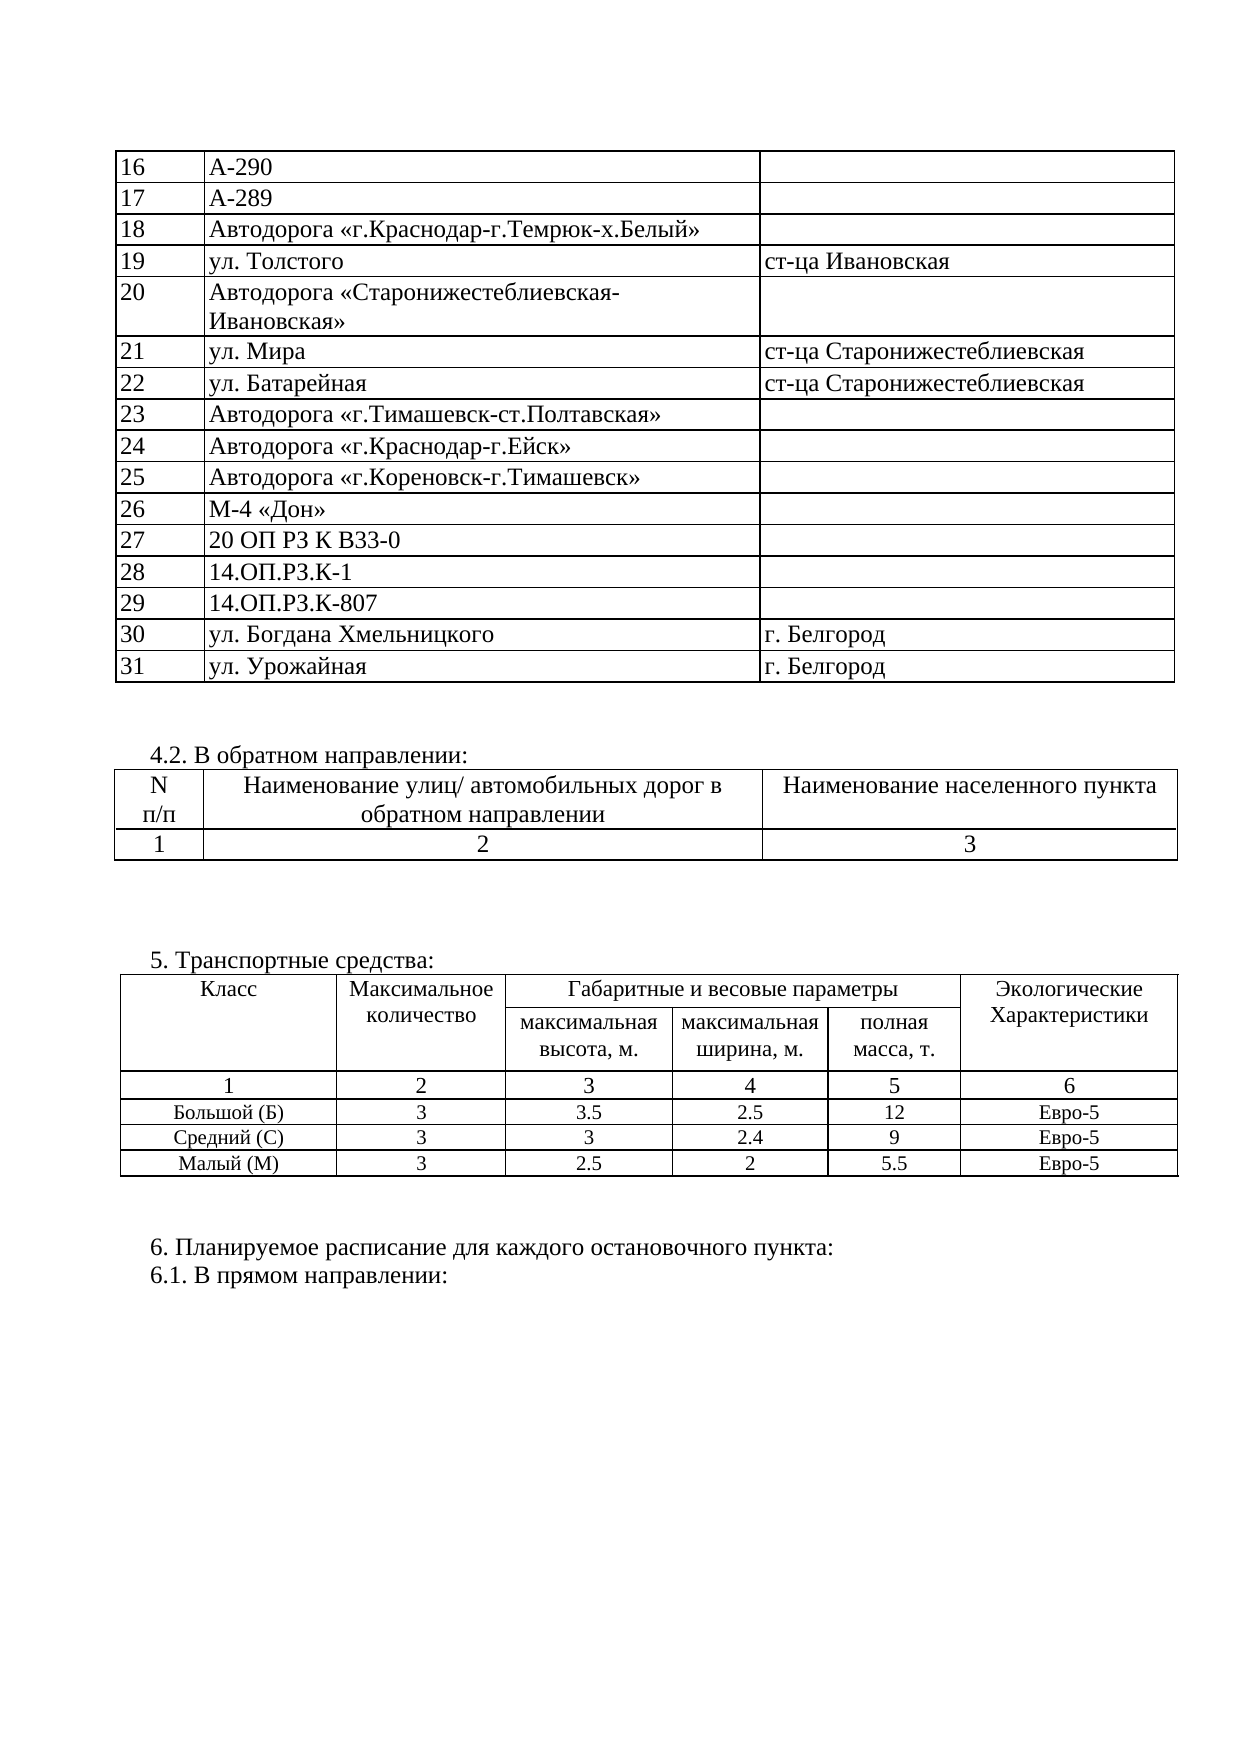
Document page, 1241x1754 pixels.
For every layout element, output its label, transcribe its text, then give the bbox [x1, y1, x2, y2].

table_cell 27 [117, 525, 204, 555]
table_cell [761, 557, 1174, 587]
table_cell Автодорога «г.Кореновск-г.Тимашевск» [205, 462, 759, 492]
table_cell 16 [117, 152, 204, 181]
table_cell 2 [337, 1072, 505, 1098]
table_cell А-290 [205, 152, 759, 181]
text 6. Планируемое расписание для каждого остановочного пункта: [150, 1232, 1090, 1260]
table_cell полная масса, т. [829, 1008, 960, 1070]
table_cell максимальная ширина, м. [673, 1008, 827, 1070]
table_header Максимальное количество [337, 975, 505, 1070]
table_cell М-4 «Дон» [205, 494, 759, 524]
table_cell 2 [204, 830, 762, 859]
table_cell 18 [117, 215, 204, 244]
table_cell ст-ца Старонижестеблиевская [761, 368, 1174, 398]
table_cell Евро-5 [961, 1151, 1177, 1175]
table_cell [761, 494, 1174, 524]
table_cell 3 [337, 1151, 505, 1175]
text 5. Транспортные средства: [150, 945, 1090, 973]
table_cell [761, 183, 1174, 213]
table_cell 3 [506, 1072, 672, 1098]
table_cell 20 [117, 277, 204, 335]
table_cell 2.5 [506, 1151, 672, 1175]
table_cell ул. Батарейная [205, 368, 759, 398]
table_cell Автодорога «Старонижестеблиевская-Ивановская» [205, 277, 759, 335]
table_cell 20 ОП РЗ К В33-0 [205, 525, 759, 555]
table_header N п/п [115, 770, 203, 828]
table_cell Малый (М) [121, 1151, 336, 1175]
table_cell 3.5 [506, 1100, 672, 1124]
table_cell 1 [115, 829, 203, 859]
table_cell 21 [117, 337, 204, 366]
text 4.2. В обратном направлении: [150, 740, 1090, 769]
table_cell 26 [117, 494, 204, 524]
table_cell 17 [117, 183, 204, 213]
table_cell 24 [117, 431, 204, 461]
table_cell 4 [673, 1072, 827, 1098]
table_cell 30 [117, 620, 204, 649]
table_cell 3 [506, 1125, 672, 1149]
table_cell Евро-5 [961, 1125, 1177, 1149]
table_cell 5.5 [829, 1151, 960, 1175]
table_header Наименование улиц/ автомобильных дорог в обратном направлении [204, 770, 762, 828]
table_cell 3 [763, 828, 1177, 859]
table_header Наименование населенного пункта [763, 770, 1177, 828]
table_cell Евро-5 [961, 1100, 1177, 1124]
table_cell ул. Богдана Хмельницкого [205, 620, 759, 649]
table_cell 31 [117, 651, 204, 681]
table_cell Средний (С) [121, 1125, 336, 1149]
table_cell [761, 400, 1174, 429]
table_cell 23 [117, 400, 204, 429]
table_cell 2.4 [673, 1125, 827, 1149]
table_cell 14.ОП.РЗ.К-807 [205, 588, 759, 618]
table_cell [761, 277, 1174, 335]
table_cell ул. Урожайная [205, 651, 759, 681]
table_cell ст-ца Старонижестеблиевская [761, 337, 1174, 366]
table_cell Автодорога «г.Краснодар-г.Темрюк-х.Белый» [205, 215, 759, 244]
table_cell [761, 215, 1174, 244]
table_cell 3 [337, 1125, 505, 1149]
table_cell 3 [337, 1100, 505, 1124]
table_header Класс [121, 975, 336, 1070]
table_cell 29 [117, 588, 204, 618]
table_cell 22 [117, 368, 204, 398]
table_cell [761, 431, 1174, 461]
table_cell Автодорога «г.Краснодар-г.Ейск» [205, 431, 759, 461]
table_cell ст-ца Ивановская [761, 246, 1174, 276]
table_header Габаритные и весовые параметры [506, 975, 960, 1007]
table_cell Автодорога «г.Тимашевск-ст.Полтавская» [205, 400, 759, 429]
table_cell 5 [829, 1072, 960, 1098]
table_cell г. Белгород [761, 651, 1174, 681]
table_cell 28 [117, 557, 204, 587]
table_cell 19 [117, 246, 204, 276]
table_cell 1 [121, 1072, 336, 1098]
table_cell [761, 462, 1174, 492]
table_cell 2 [673, 1151, 827, 1175]
table_cell ул. Мира [205, 337, 759, 366]
table_cell 25 [117, 462, 204, 492]
table_cell [761, 588, 1174, 618]
table_header Экологические Характеристики [961, 975, 1177, 1070]
table_cell [761, 152, 1174, 181]
table_cell г. Белгород [761, 620, 1174, 649]
table_cell [761, 525, 1174, 555]
table_cell А-289 [205, 183, 759, 213]
table_cell 9 [829, 1125, 960, 1149]
table_cell ул. Толстого [205, 246, 759, 276]
text 6.1. В прямом направлении: [150, 1260, 1090, 1289]
table_cell Большой (Б) [121, 1100, 336, 1124]
table_cell 12 [829, 1100, 960, 1124]
table_cell 14.ОП.РЗ.К-1 [205, 557, 759, 587]
table_cell 2.5 [673, 1100, 827, 1124]
table_cell 6 [961, 1072, 1177, 1098]
table_cell максимальная высота, м. [506, 1008, 672, 1070]
